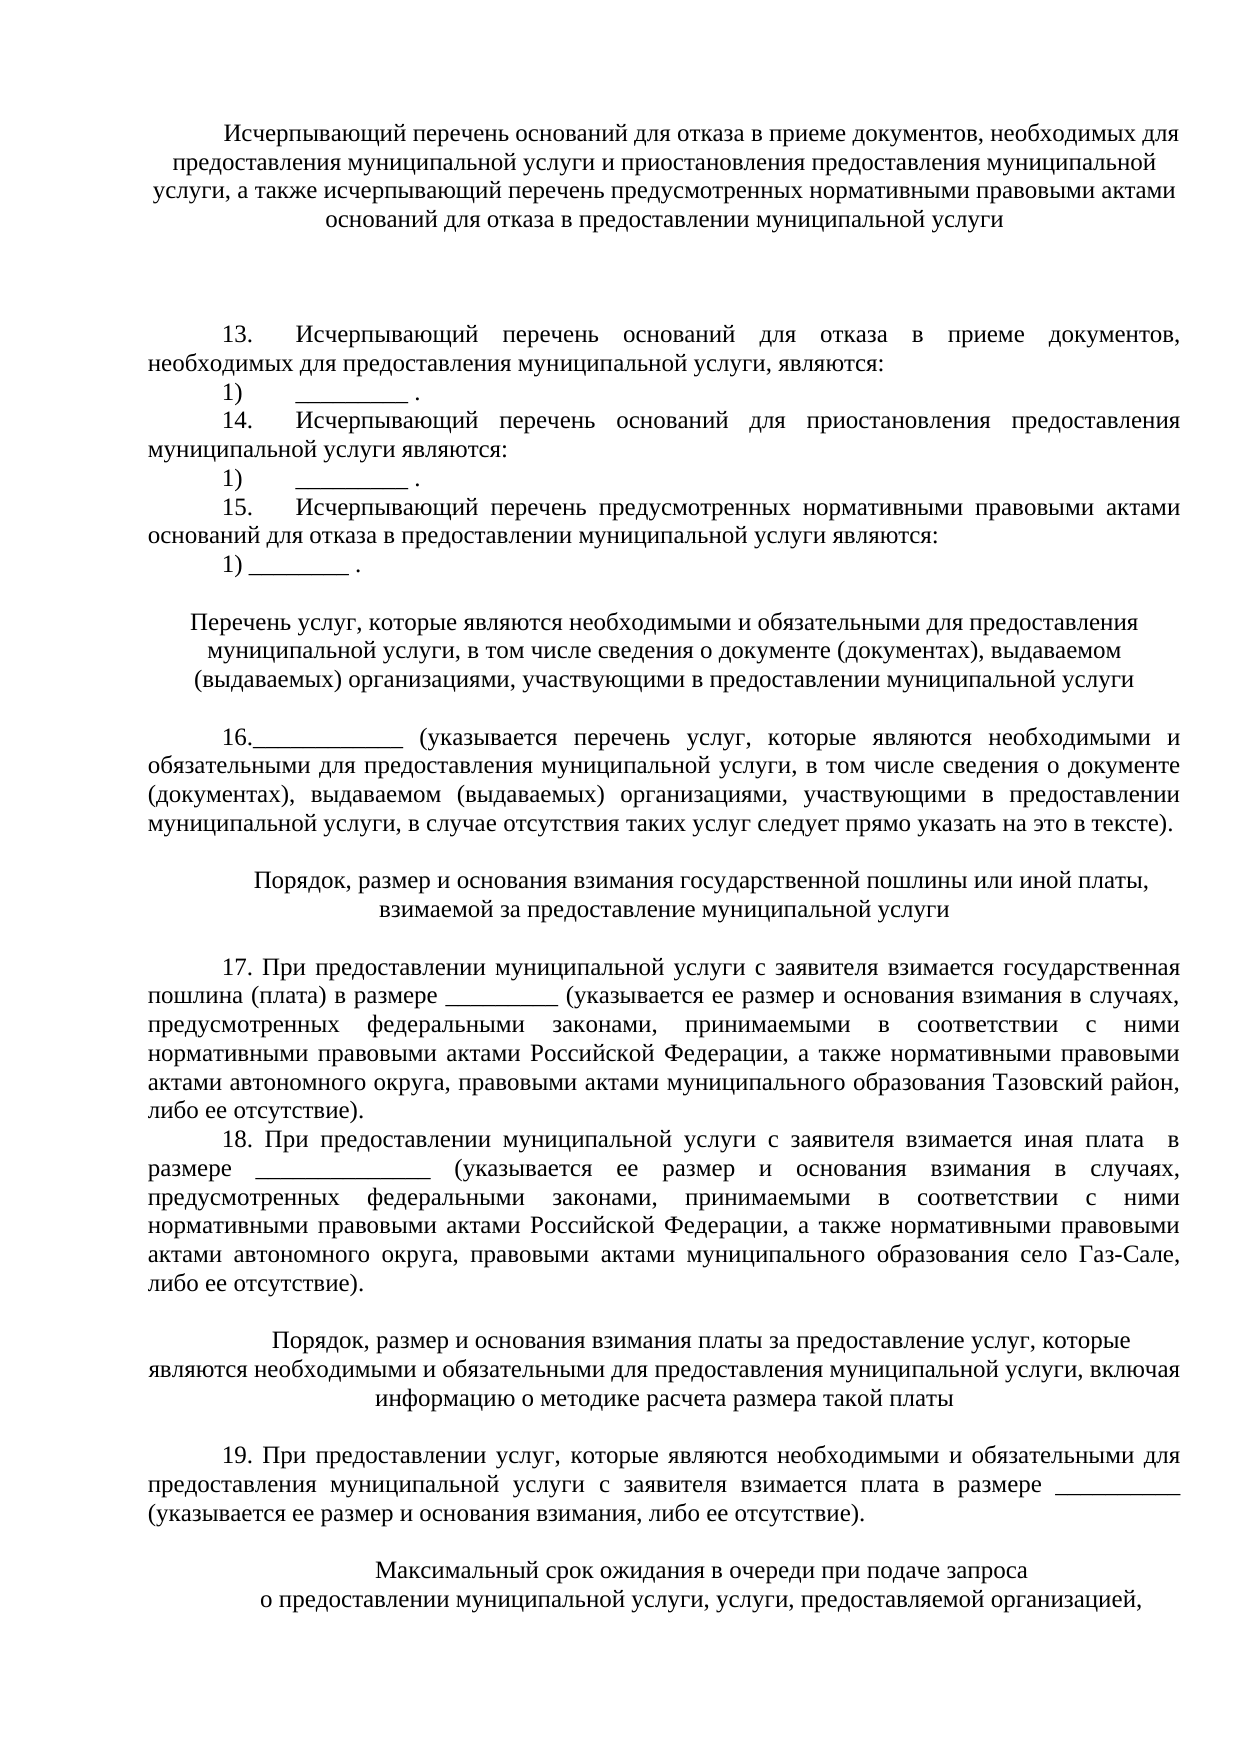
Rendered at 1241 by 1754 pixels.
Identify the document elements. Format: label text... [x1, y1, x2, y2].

text 1) _________ . [148, 377, 1181, 406]
text Порядок, размер и основания взимания государственной пошлины или иной платы, взимаемой за предоставление муниципальной услуги [148, 866, 1181, 923]
text 17. При предоставлении муниципальной услуги с заявителя взимается государственная пошлина (плата) в размере _________ (указывается ее размер и основания взимания в случаях, предусмотренных федеральными законами, принимаемыми в соответствии с ними нормативными правовыми актами Российской Федерации, а также нормативными правовыми актами автономного округа, правовыми актами муниципального образования Тазовский район, либо ее отсутствие). [148, 952, 1181, 1124]
text Исчерпывающий перечень оснований для отказа в приеме документов, необходимых для предоставления муниципальной услуги и приостановления предоставления муниципальной услуги, а также исчерпывающий перечень предусмотренных нормативными правовыми актами оснований для отказа в предоставлении муниципальной услуги [148, 118, 1181, 233]
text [148, 1584, 1181, 1613]
text 19. При предоставлении услуг, которые являются необходимыми и обязательными для предоставления муниципальной услуги с заявителя взимается плата в размере __________ (указывается ее размер и основания взимания, либо ее отсутствие). [148, 1441, 1181, 1527]
text Максимальный срок ожидания в очереди при подаче запроса [148, 1556, 1181, 1584]
text 13. Исчерпывающий перечень оснований для отказа в приеме документов, необходимых для предоставления муниципальной услуги, являются: [148, 319, 1181, 377]
text 18. При предоставлении муниципальной услуги с заявителя взимается иная плата в размере ______________ (указывается ее размер и основания взимания в случаях, предусмотренных федеральными законами, принимаемыми в соответствии с ними нормативными правовыми актами Российской Федерации, а также нормативными правовыми актами автономного округа, правовыми актами муниципального образования село Газ-Сале, либо ее отсутствие). [148, 1124, 1181, 1297]
text Порядок, размер и основания взимания платы за предоставление услуг, которые являются необходимыми и обязательными для предоставления муниципальной услуги, включая информацию о методике расчета размера такой платы [148, 1326, 1181, 1412]
text Перечень услуг, которые являются необходимыми и обязательными для предоставления муниципальной услуги, в том числе сведения о документе (документах), выдаваемом (выдаваемых) организациями, участвующими в предоставлении муниципальной услуги [148, 607, 1181, 693]
text 1) _________ . [148, 463, 1181, 492]
text 14. Исчерпывающий перечень оснований для приостановления предоставления муниципальной услуги являются: [148, 406, 1181, 463]
text 16.____________ (указывается перечень услуг, которые являются необходимыми и обязательными для предоставления муниципальной услуги, в том числе сведения о документе (документах), выдаваемом (выдаваемых) организациями, участвующими в предоставлении муниципальной услуги, в случае отсутствия таких услуг следует прямо указать на это в тексте). [148, 722, 1181, 837]
text 1) ________ . [148, 549, 1181, 578]
text 15. Исчерпывающий перечень предусмотренных нормативными правовыми актами оснований для отказа в предоставлении муниципальной услуги являются: [148, 492, 1181, 549]
